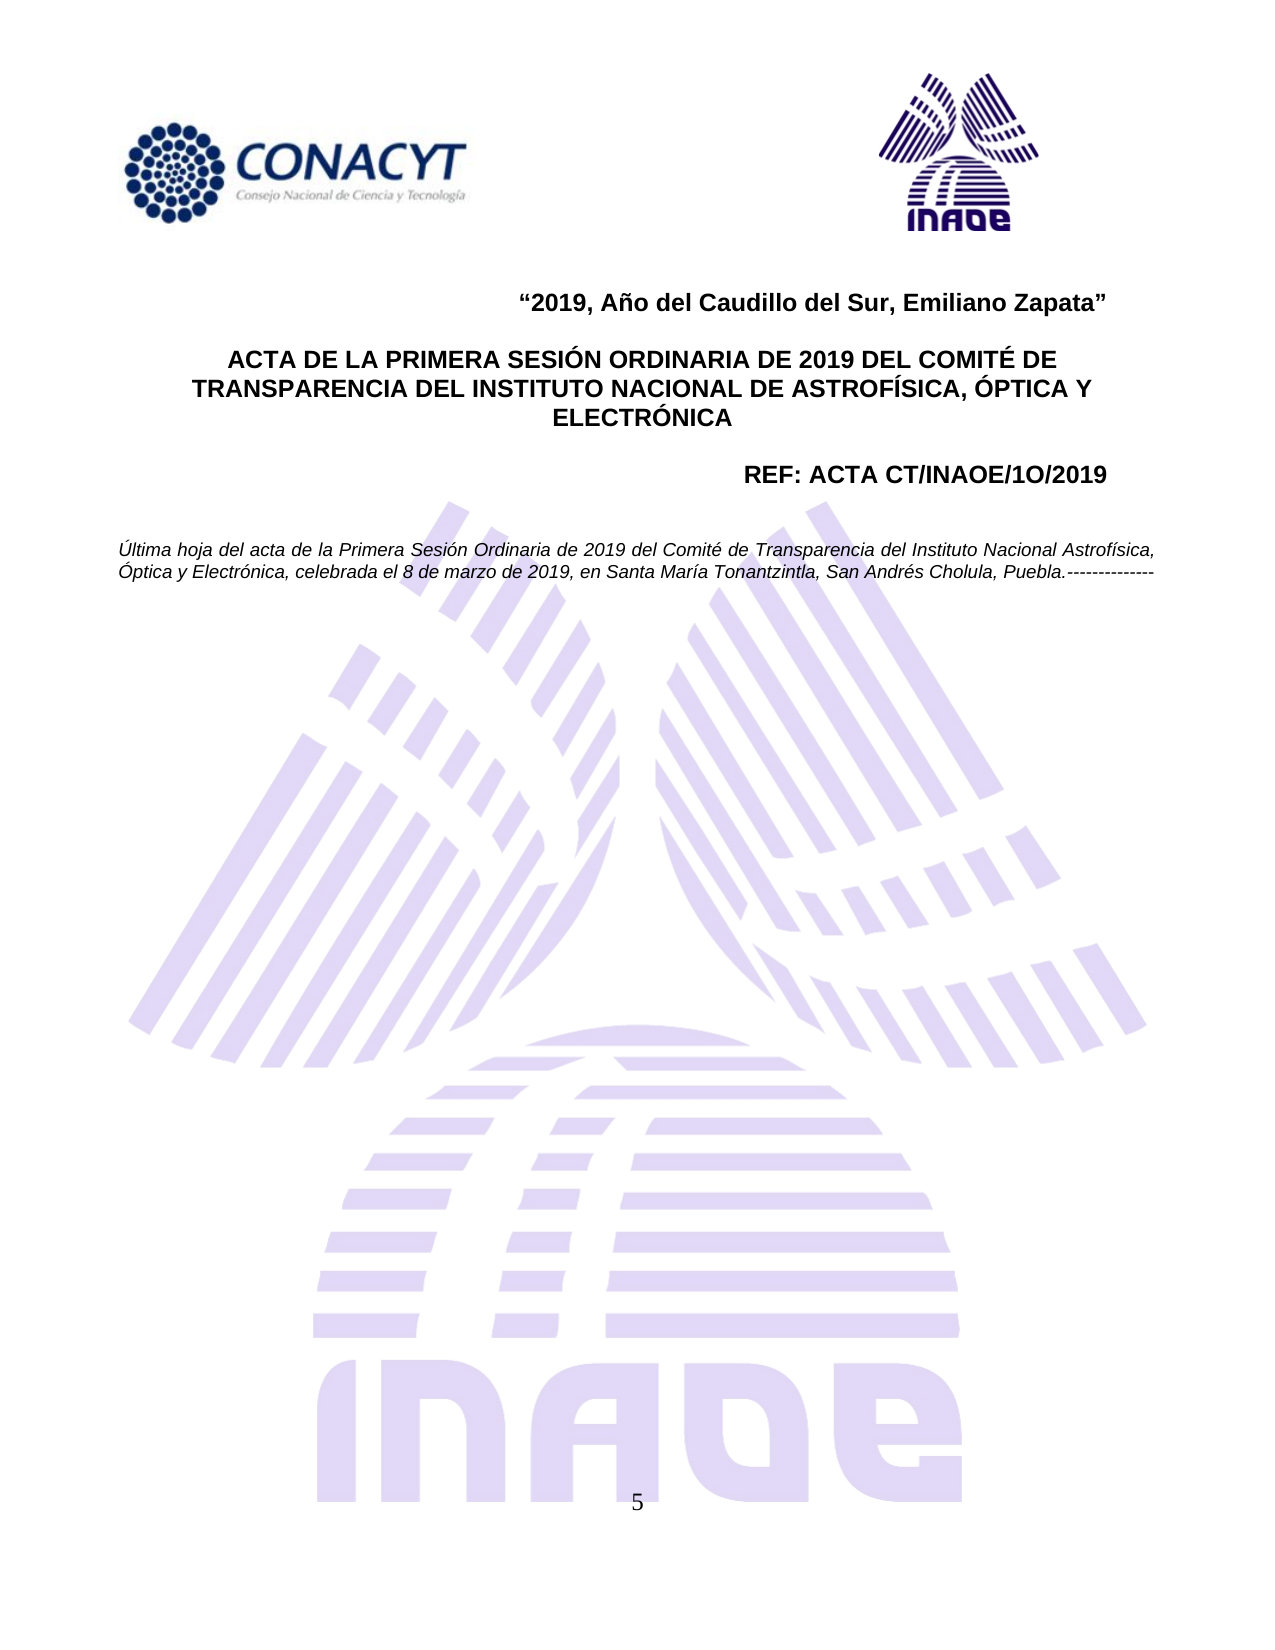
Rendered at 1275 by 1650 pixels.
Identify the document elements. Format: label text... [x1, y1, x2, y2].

picture [878, 73, 1039, 231]
text Última hoja del acta de la Primera Sesión Ordinaria de 2019 del Comité de Transparencia del Instituto Nacional Astrofísica, Óptica y Electrónica, celebrada el 8 de marzo de 2019, en Santa María Tonantzintla, San Andrés Cholula, Puebla.-------------- [118, 539, 1157, 582]
picture [118, 113, 476, 231]
